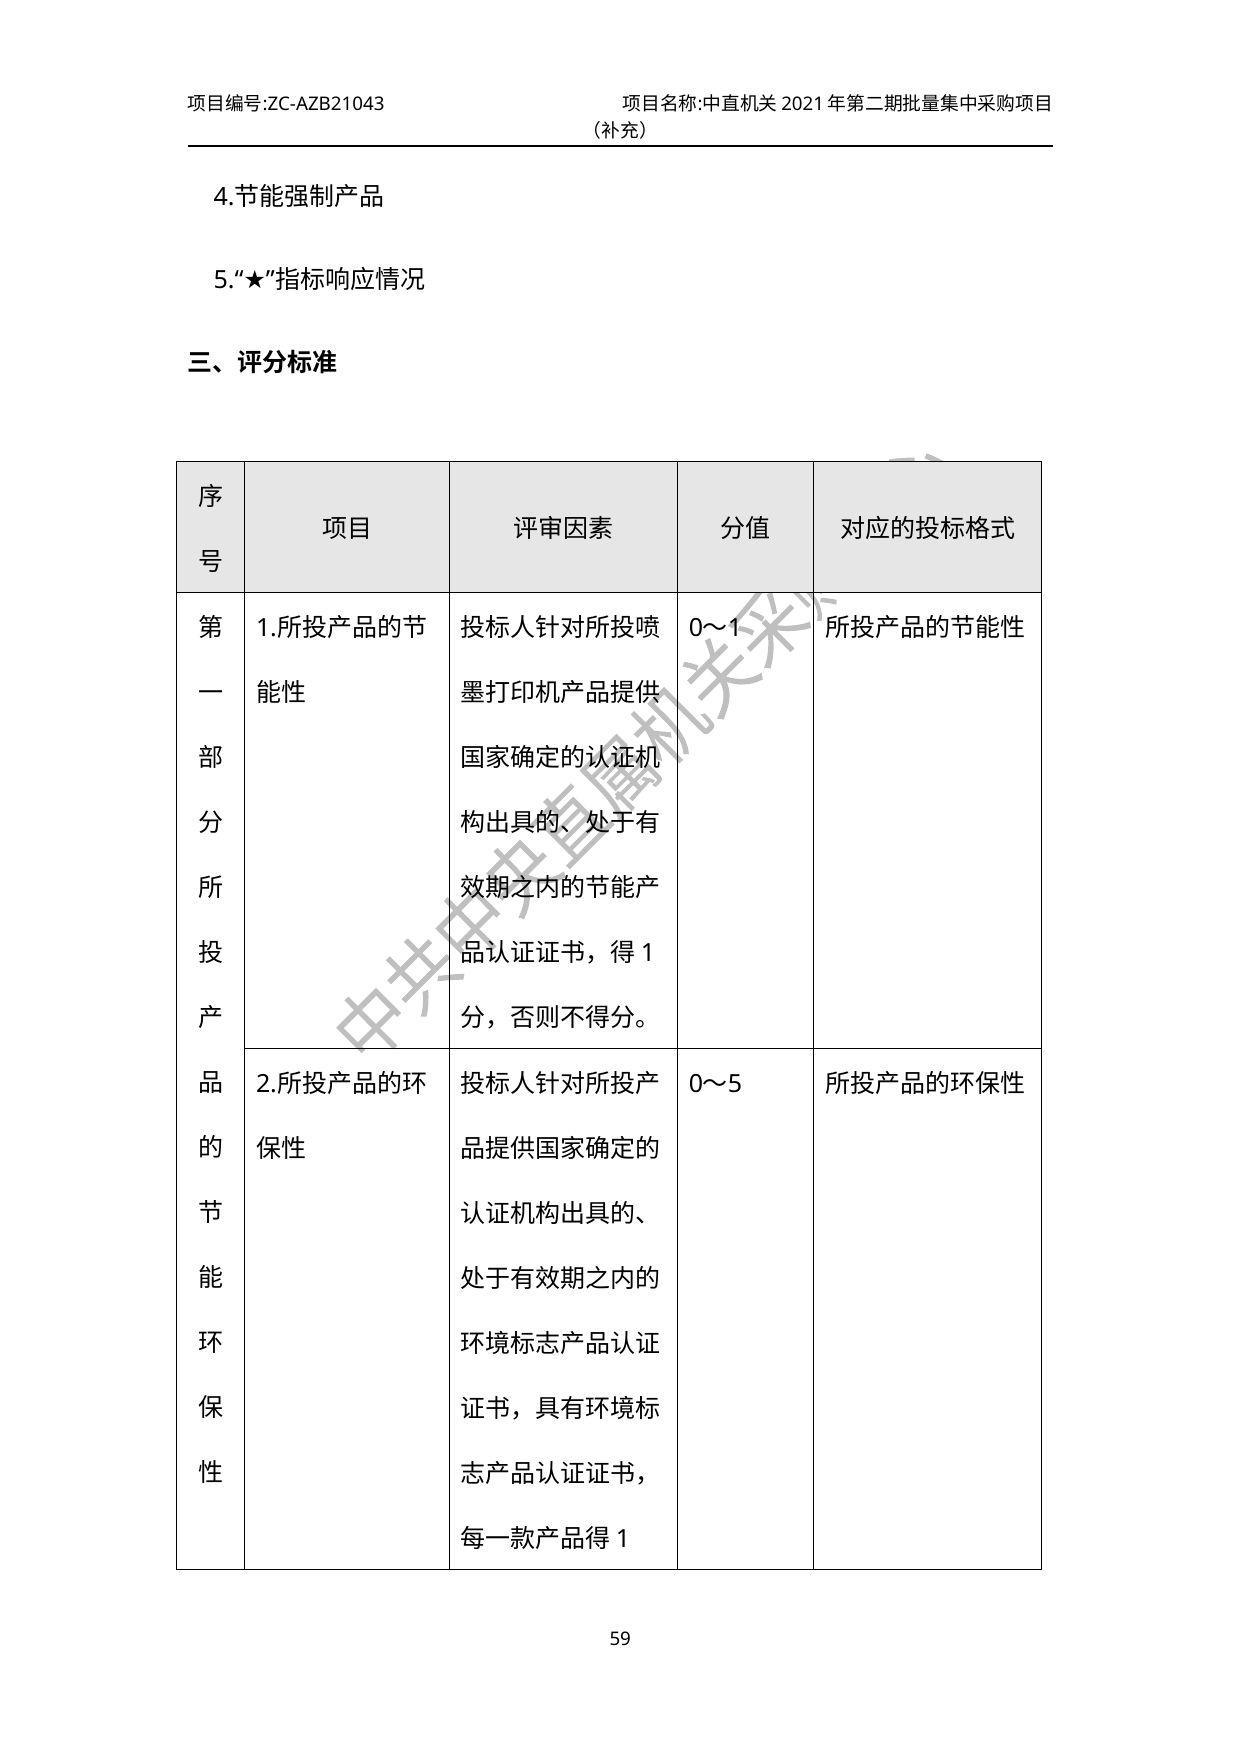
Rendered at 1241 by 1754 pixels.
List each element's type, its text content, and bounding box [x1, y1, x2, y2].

table_cell 1.所投产品的节能性 [245, 593, 449, 1048]
text 4.节能强制产品 [187, 162, 1053, 227]
table_cell 2.所投产品的环保性 [245, 1049, 449, 1569]
table_cell 0～5 [678, 1049, 813, 1569]
table_header 评审因素 [450, 462, 677, 592]
text 5.“★”指标响应情况 [187, 245, 1053, 310]
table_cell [450, 1049, 677, 1569]
table_header 分值 [678, 462, 813, 592]
table_cell 0～1 [678, 593, 813, 1048]
table_cell 投标人针对所投喷墨打印机产品提供国家确定的认证机构出具的、处于有效期之内的节能产品认证证书，得1分，否则不得分。 [450, 593, 677, 1048]
table_cell 所投产品的节能性 [814, 593, 1041, 1048]
table_header 序号 [177, 462, 244, 592]
text 三、评分标准 [187, 328, 1053, 393]
table_header 对应的投标格式 [814, 462, 1041, 592]
table_header 项目 [245, 462, 449, 592]
table_cell 所投产品的环保性 [814, 1049, 1041, 1569]
table_cell 第一部分 所投产品的节能环保性 [177, 593, 244, 1569]
